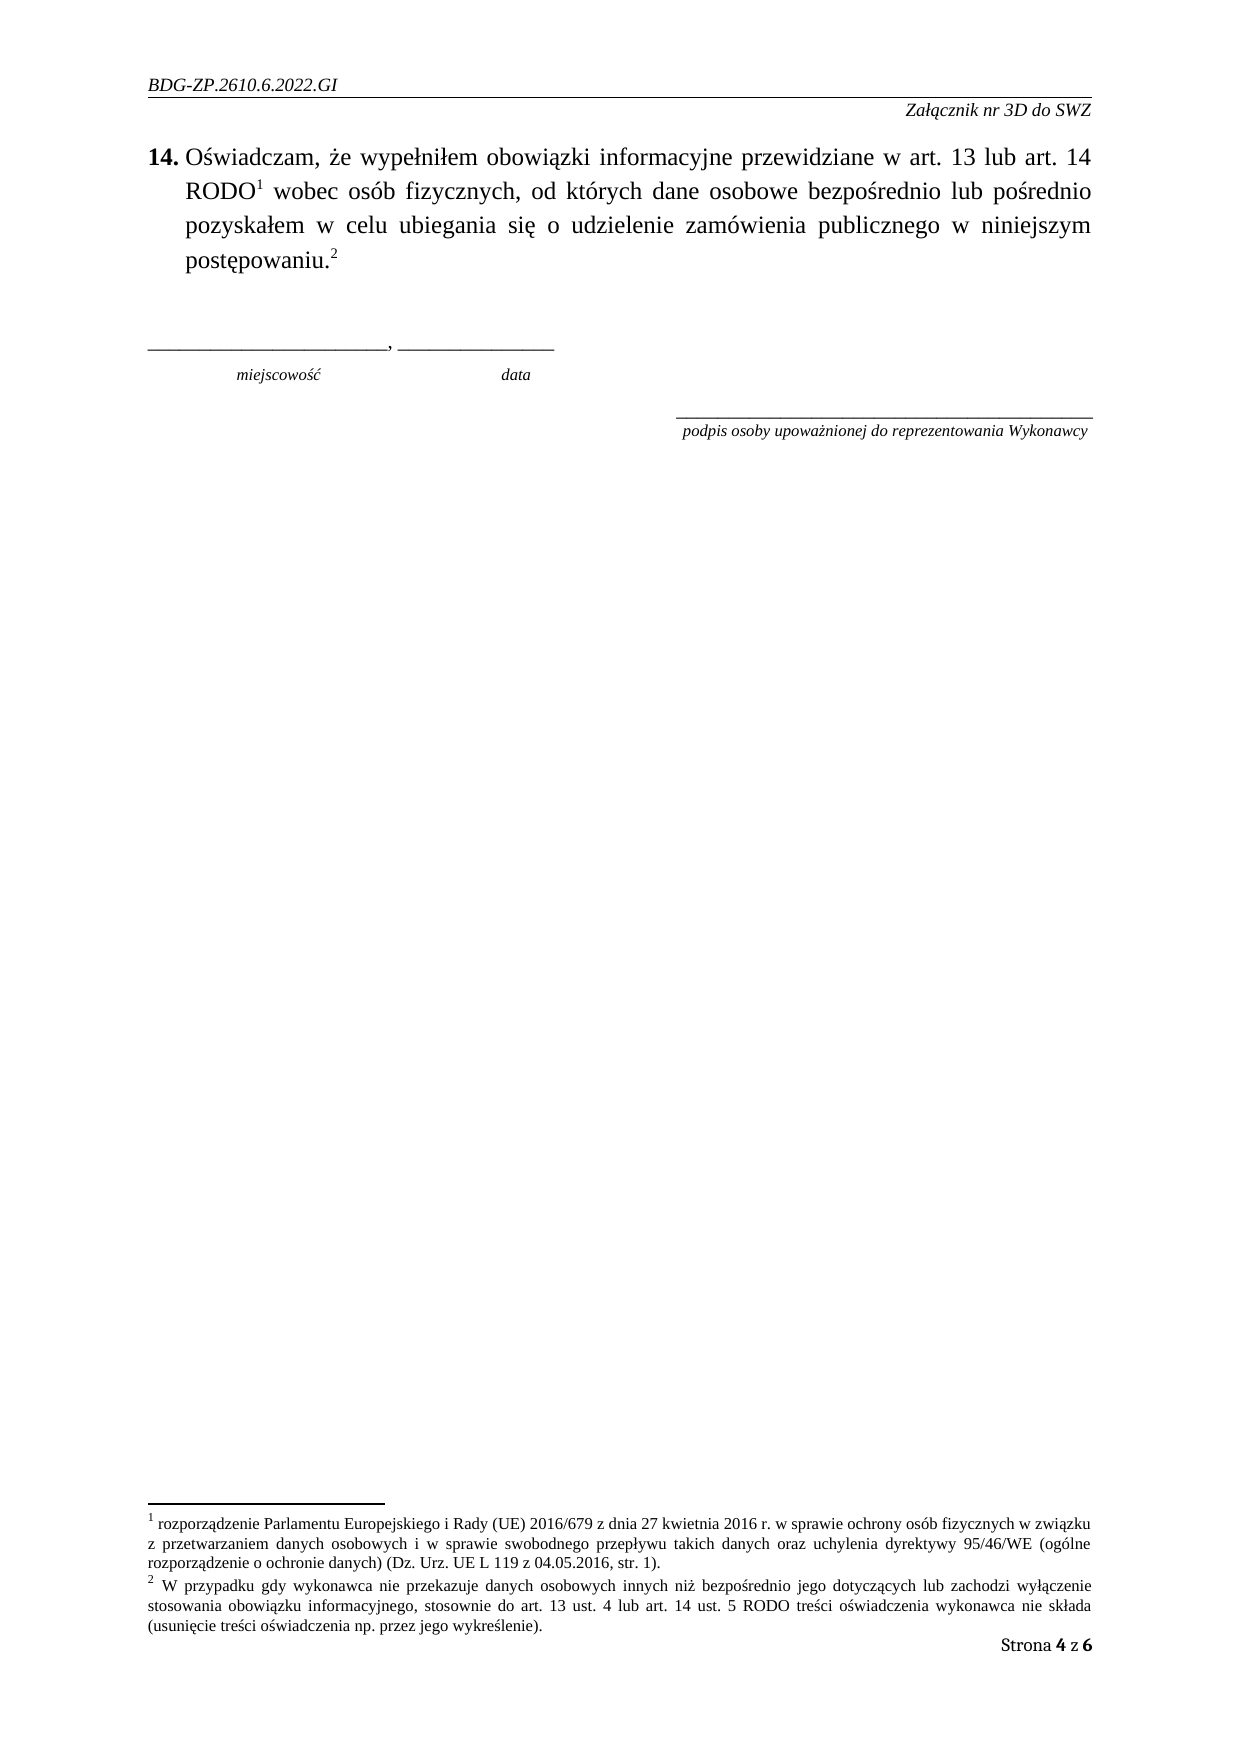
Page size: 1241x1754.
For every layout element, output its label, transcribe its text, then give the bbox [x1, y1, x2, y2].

list Oświadczam, że wypełniłem obowiązki informacyjne przewidziane w art. 13 lub art. 14 RODO wobec osób fizycznych, od których dane osobowe bezpośrednio lub pośrednio pozyskałem w celu ubiegania się o udzielenie zamówienia publicznego w niniejszym postępowaniu. [148, 142, 1092, 274]
text ________________________________________ [148, 397, 1092, 421]
text podpis osoby upoważnionej do reprezentowania Wykonawcy [679, 421, 1092, 440]
text _______________________, _______________ [148, 329, 1092, 353]
text miejscowość data [148, 365, 1092, 384]
